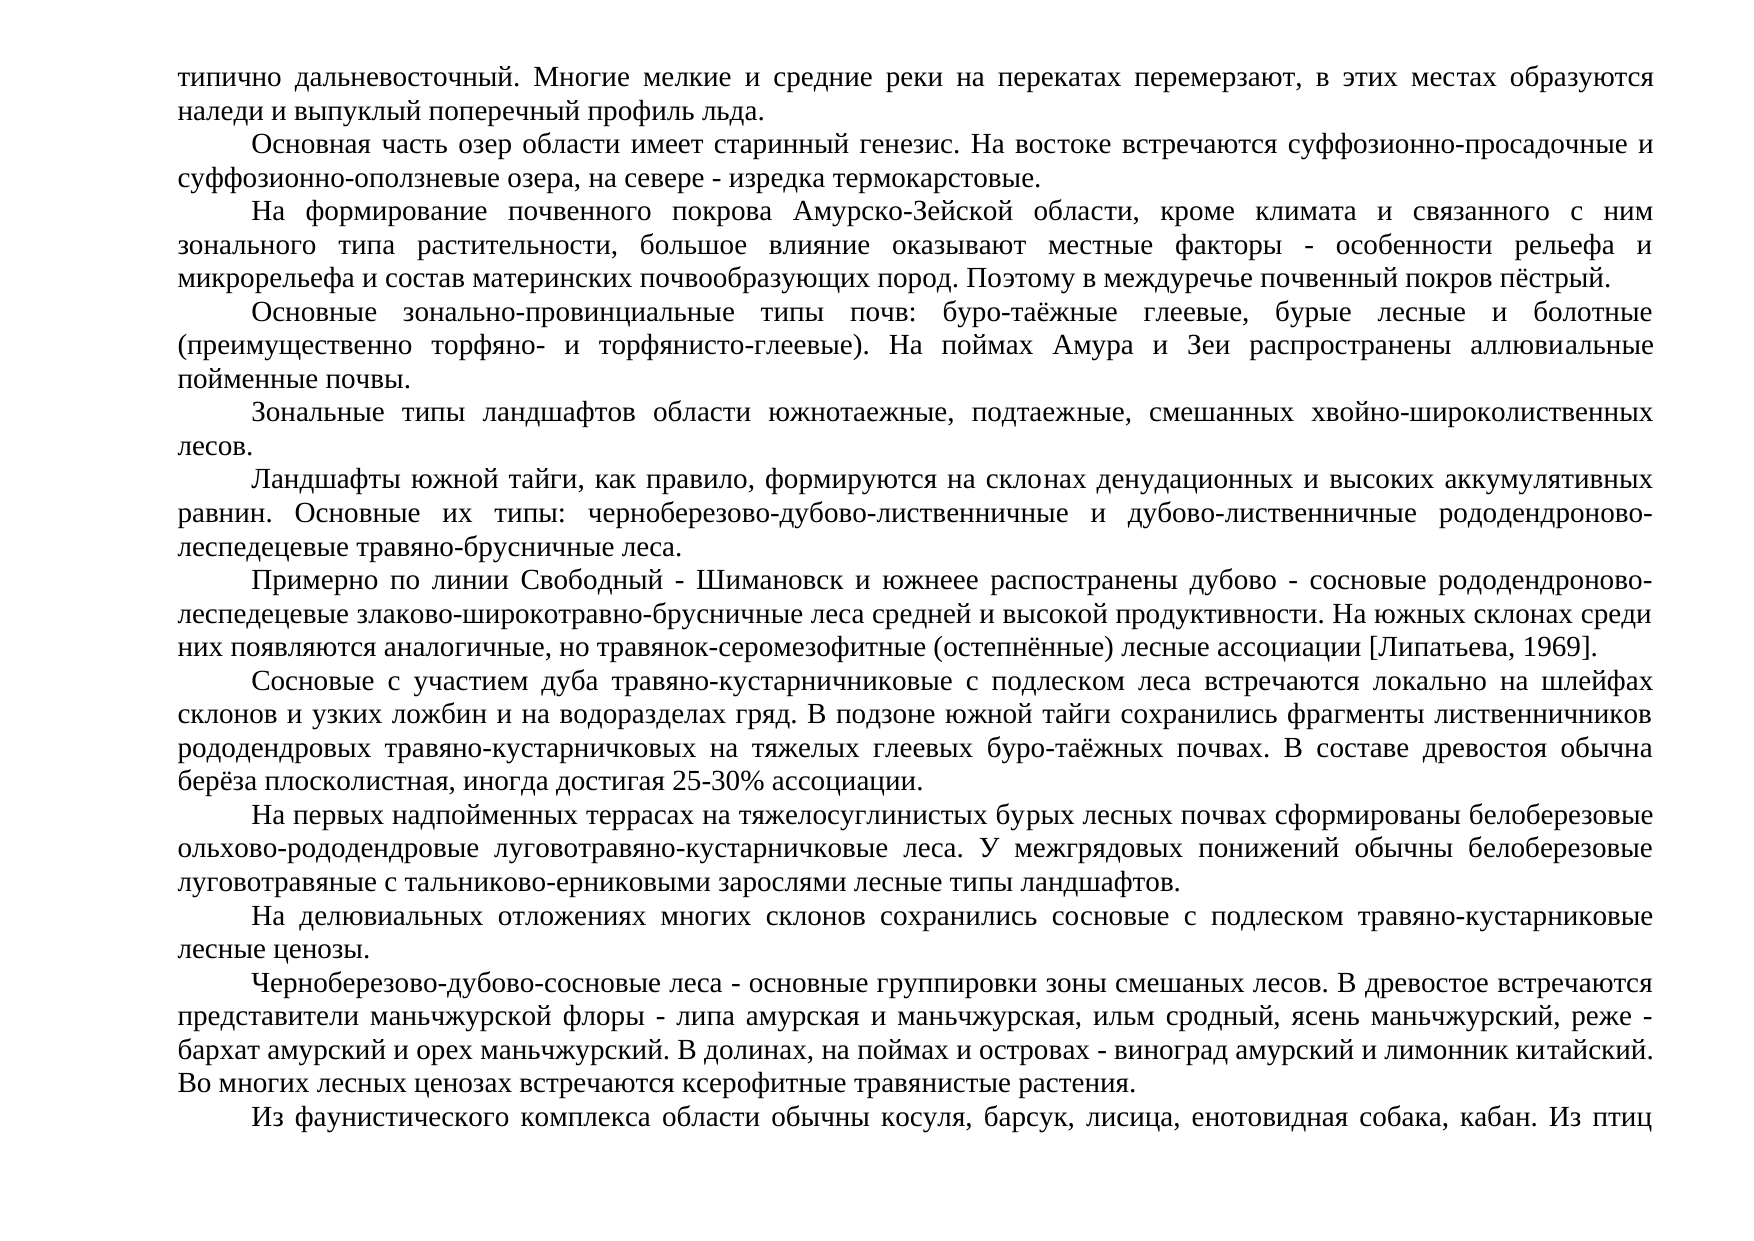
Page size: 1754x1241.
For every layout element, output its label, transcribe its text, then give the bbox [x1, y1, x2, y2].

text Ландшафты южной тайги, как правило, формируются на склонах денудационных и высоких аккумулятивных равнин. Основные их типы: черноберезово-дубово-лиственничные и дубово-лиственничные рододендроново-леспедецевые травяно-брусничные леса. [177, 462, 1654, 562]
text Сосновые с участием дуба травяно-кустарничниковые с подлеском леса встречаются локально на шлейфах склонов и узких ложбин и на водоразделах гряд. В подзоне южной тайги сохранились фрагменты лиственничников рододендровых травяно-кустарничковых на тяжелых глеевых буро-таёжных почвах. В составе древостоя обычна берёза плосколистная, иногда достигая 25-30% ассоциации. [177, 663, 1654, 797]
text Основная часть озер области имеет старинный генезис. На востоке встречаются суффозионно-просадочные и суффозионно-оползневые озера, на севере - изредка термокарстовые. [177, 126, 1654, 193]
text Зональные типы ландшафтов области южнотаежные, подтаежные, смешанных хвойно-широколиственных лесов. [177, 394, 1654, 462]
text На формирование почвенного покрова Амурско-Зейской области, кроме климата и связанного с ним зонального типа растительности, большое влияние оказывают местные факторы - особенности рельефа и микрорельефа и состав материнских почвообразующих пород. Поэтому в междуречье почвенный покров пёстрый. [177, 193, 1654, 294]
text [177, 59, 1654, 126]
text Черноберезово-дубово-сосновые леса - основные группировки зоны смешаных лесов. В древостое встречаются представители маньчжурской флоры - липа амурская и маньчжурская, ильм сродный, ясень маньчжурский, реже - бархат амурский и орех маньчжурский. В долинах, на поймах и островах - виноград амурский и лимонник китайский. Во многих лесных ценозах встречаются ксерофитные травянистые растения. [177, 965, 1654, 1099]
text На делювиальных отложениях многих склонов сохранились сосновые с подлеском травяно-кустарниковые лесные ценозы. [177, 898, 1654, 965]
text Примерно по линии Свободный - Шимановск и южнеее распостранены дубово - сосновые рододендроново-леспедецевые злаково-широкотравно-брусничные леса средней и высокой продуктивности. На южных склонах среди них появляются аналогичные, но травянок-серомезофитные (остепнённые) лесные ассоциации [Липатьева, 1969]. [177, 562, 1654, 663]
text Основные зонально-провинциальные типы почв: буро-таёжные глеевые, бурые лесные и болотные (преимущественно торфяно- и торфянисто-глеевые). На поймах Амура и Зеи распространены аллювиальные пойменные почвы. [177, 294, 1654, 394]
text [177, 1099, 1654, 1132]
text На первых надпойменных террасах на тяжелосуглинистых бурых лесных почвах сформированы белоберезовые ольхово-рододендровые луговотравяно-кустарничковые леса. У межгрядовых понижений обычны белоберезовые луговотравяные с тальниково-ерниковыми зарослями лесные типы ландшафтов. [177, 797, 1654, 898]
